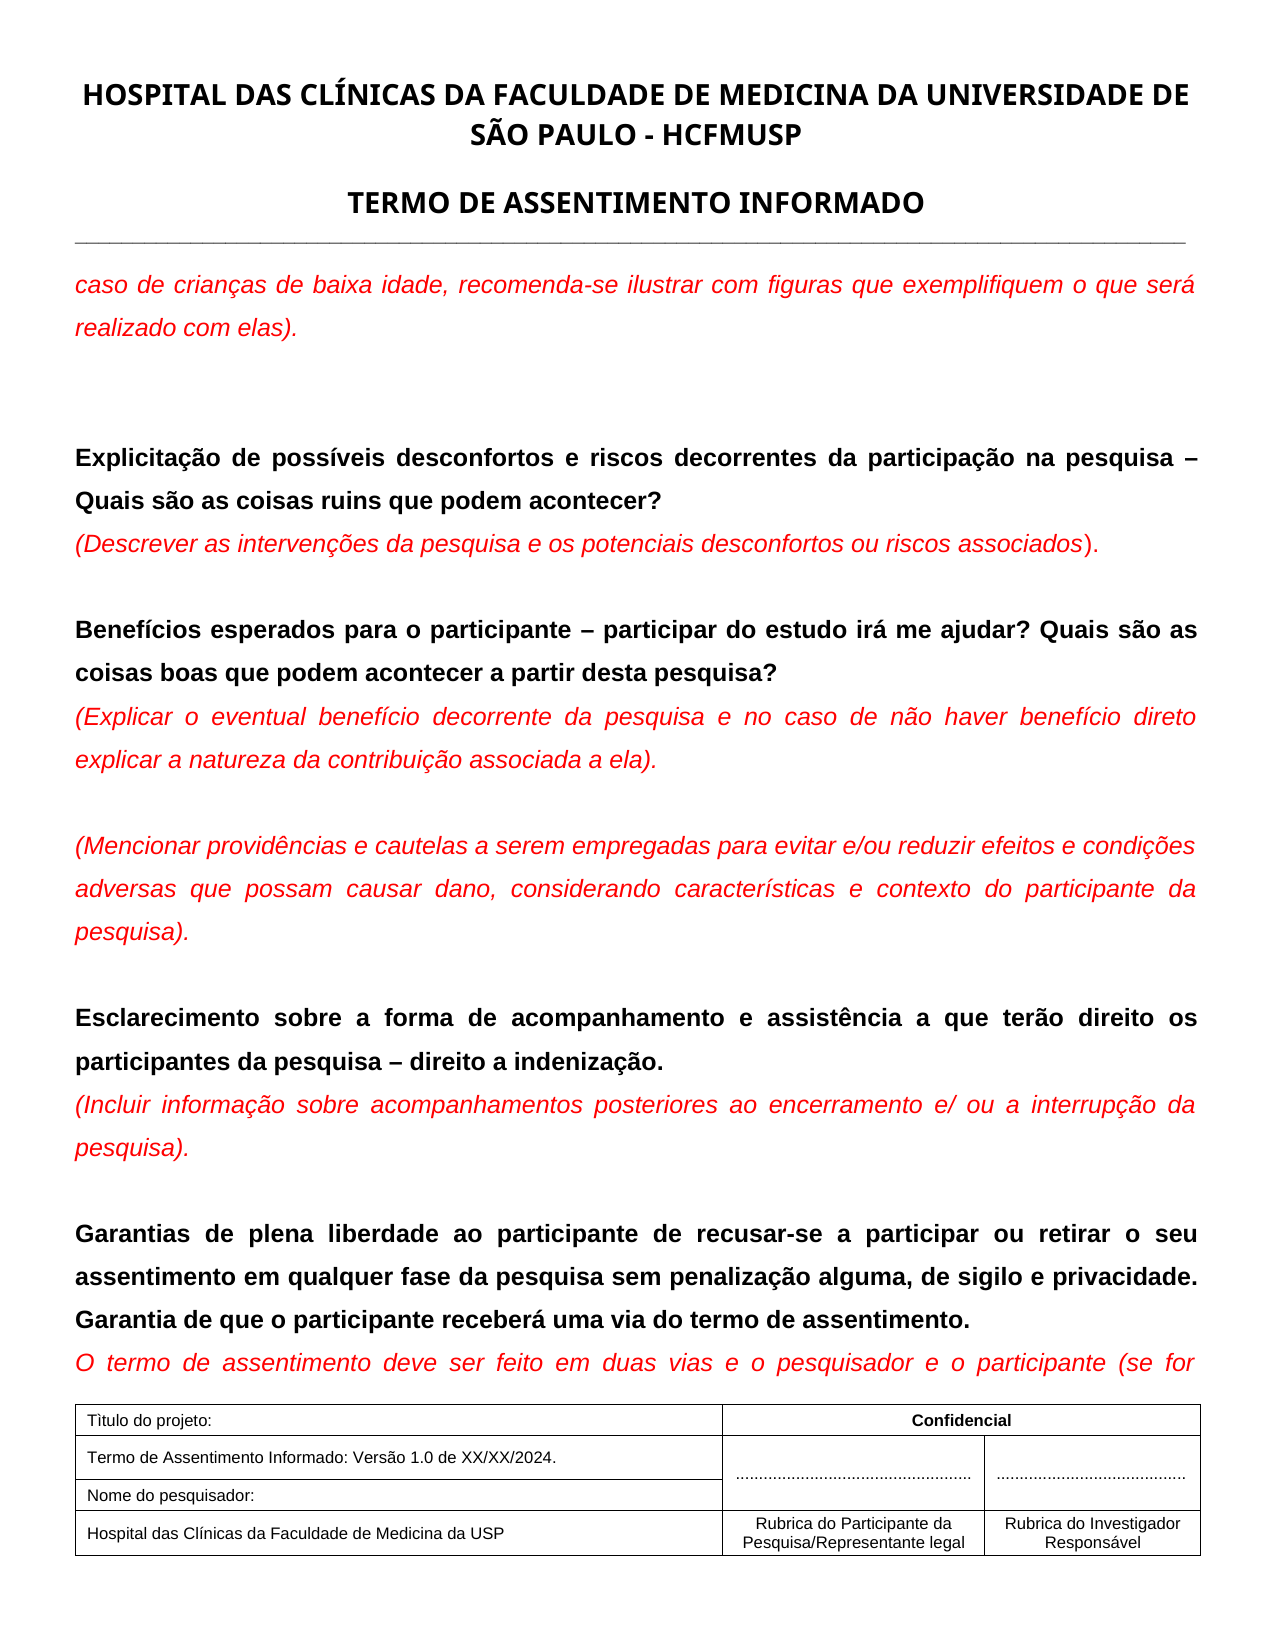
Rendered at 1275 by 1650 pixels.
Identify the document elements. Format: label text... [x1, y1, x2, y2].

text Esclarecimento sobre a forma de acompanhamento e assistência a que terão direito os participantes da pesquisa – direito a indenização. [75, 1003, 1200, 1075]
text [75, 270, 1200, 342]
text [75, 1348, 1200, 1377]
text (Descrever as intervenções da pesquisa e os potenciais desconfortos ou riscos associados). [75, 529, 1200, 558]
text (Incluir informação sobre acompanhamentos posteriores ao encerramento e/ ou a interrupção da pesquisa). [75, 1089, 1200, 1161]
text (Explicar o eventual benefício decorrente da pesquisa e no caso de não haver benefício direto explicar a natureza da contribuição associada a ela). [75, 701, 1200, 773]
text Garantias de plena liberdade ao participante de recusar-se a participar ou retirar o seu assentimento em qualquer fase da pesquisa sem penalização alguma, de sigilo e privacidade. Garantia de que o participante receberá uma via do termo de assentimento. [75, 1219, 1200, 1334]
text Benefícios esperados para o participante – participar do estudo irá me ajudar? Quais são as coisas boas que podem acontecer a partir desta pesquisa? [75, 615, 1200, 687]
text (Mencionar providências e cautelas a serem empregadas para evitar e/ou reduzir efeitos e condições adversas que possam causar dano, considerando características e contexto do participante da pesquisa). [75, 831, 1200, 946]
text Explicitação de possíveis desconfortos e riscos decorrentes da participação na pesquisa – Quais são as coisas ruins que podem acontecer? [75, 443, 1200, 514]
